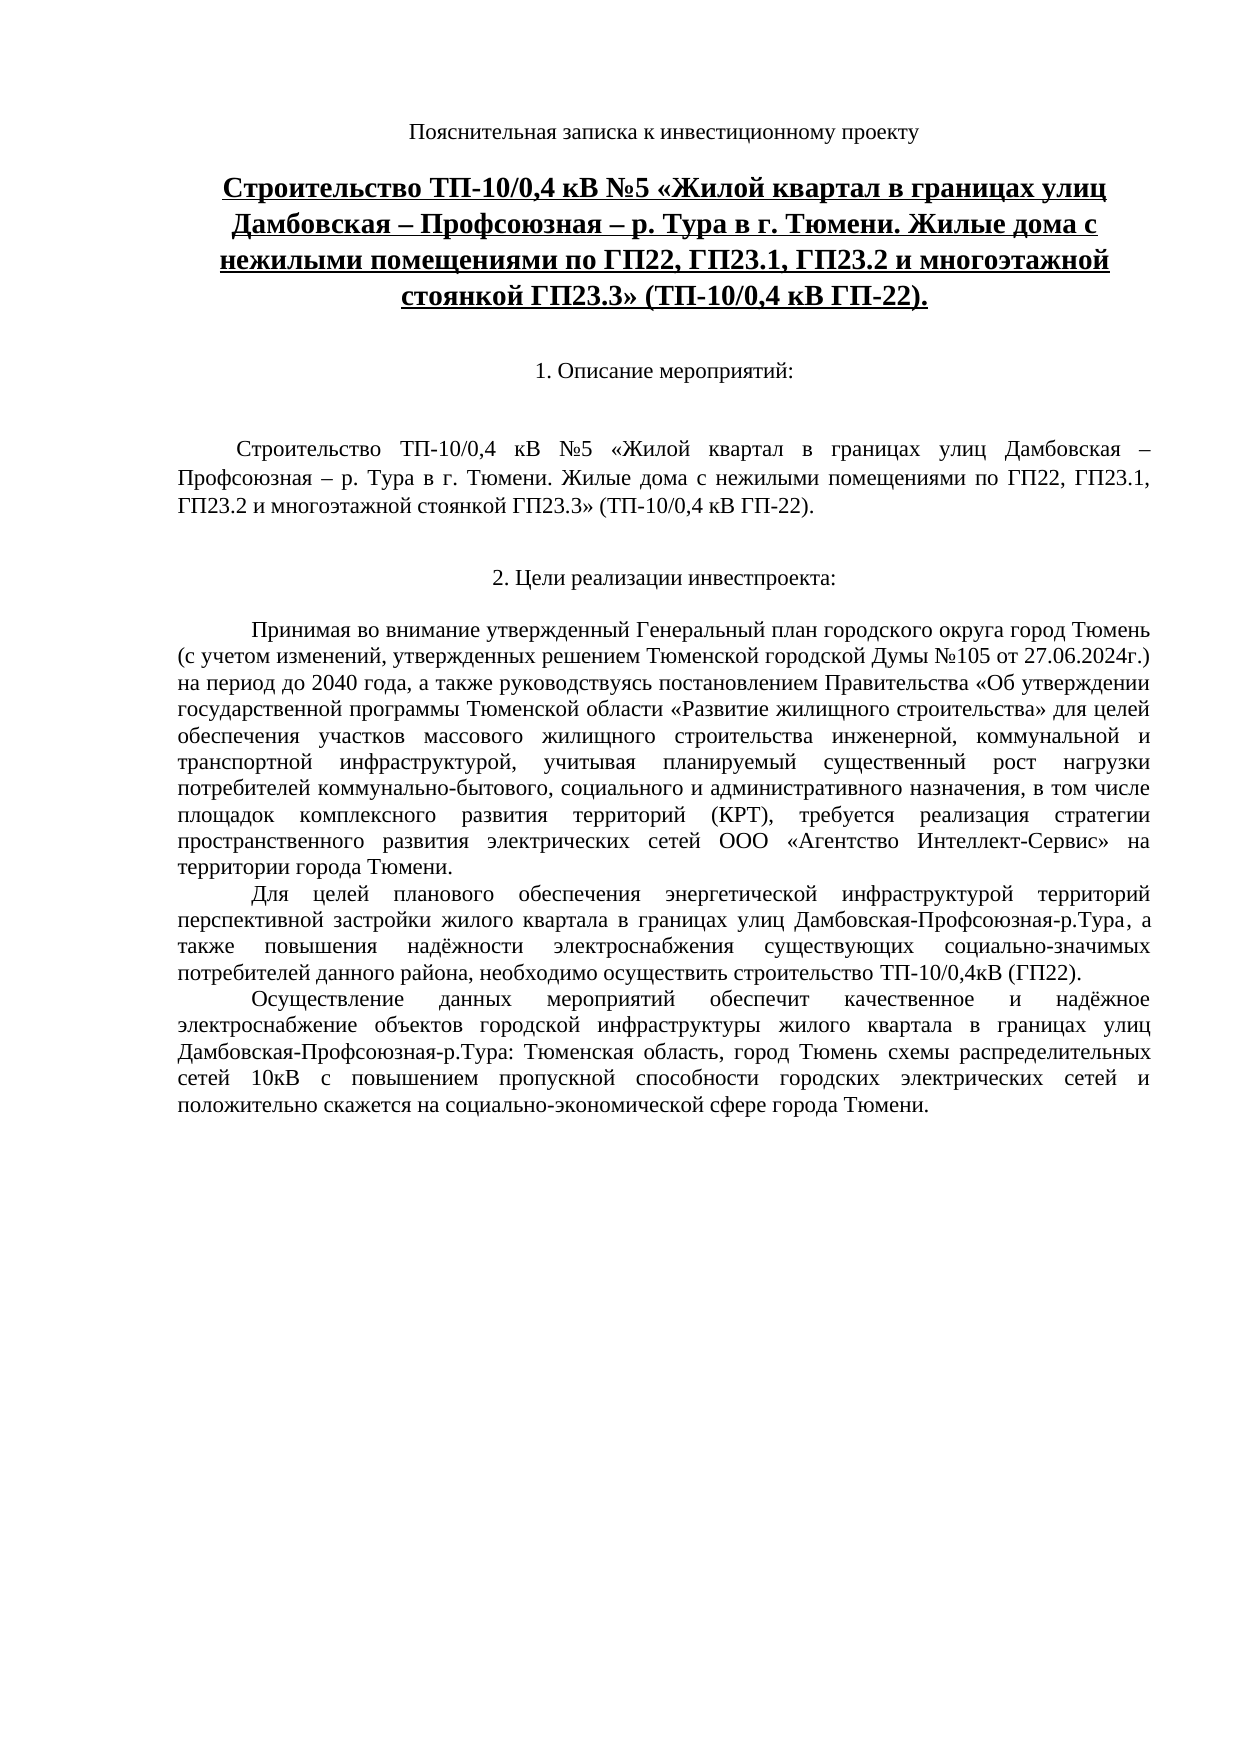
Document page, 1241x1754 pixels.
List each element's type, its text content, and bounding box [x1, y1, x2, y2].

list 2. Цели реализации инвестпроекта: [177, 563, 1152, 590]
text Принимая во внимание утвержденный Генеральный план городского округа город Тюмень (с учетом изменений, утвержденных решением Тюменской городской Думы №105 от 27.06.2024г.) на период до 2040 года, а также руководствуясь постановлением Правительства «Об утверждении государственной программы Тюменской области «Развитие жилищного строительства» для целей обеспечения участков массового жилищного строительства инженерной, коммунальной и транспортной инфраструктурой, учитывая планируемый существенный рост нагрузки потребителей коммунально-бытового, социального и административного назначения, в том числе площадок комплексного развития территорий (КРТ), требуется реализация стратегии пространственного развития электрических сетей ООО «Агентство Интеллект-Сервис» на территории города Тюмени. [177, 616, 1152, 880]
text Для целей планового обеспечения энергетической инфраструктурой территорий перспективной застройки жилого квартала в границах улиц Дамбовская-Профсоюзная-р.Тура, а также повышения надёжности электроснабжения существующих социально-значимых потребителей данного района, необходимо осуществить строительство ТП-10/0,4кВ (ГП22). [177, 880, 1152, 985]
text Пояснительная записка к инвестиционному проекту [177, 118, 1152, 144]
list 1. Описание мероприятий: [177, 357, 1152, 384]
text Строительство ТП-10/0,4 кВ №5 «Жилой квартал в границах улиц Дамбовская – Профсоюзная – р. Тура в г. Тюмени. Жилые дома с нежилыми помещениями по ГП22, ГП23.1, ГП23.2 и многоэтажной стоянкой ГП23.3» (ТП-10/0,4 кВ ГП-22). [177, 435, 1152, 518]
text Осуществление данных мероприятий обеспечит качественное и надёжное электроснабжение объектов городской инфраструктуры жилого квартала в границах улиц Дамбовская-Профсоюзная-р.Тура: Тюменская область, город Тюмень схемы распределительных сетей 10кВ с повышением пропускной способности городских электрических сетей и положительно скажется на социально-экономической сфере города Тюмени. [177, 985, 1152, 1117]
text Строительство ТП-10/0,4 кВ №5 «Жилой квартал в границах улиц Дамбовская – Профсоюзная – р. Тура в г. Тюмени. Жилые дома с нежилыми помещениями по ГП22, ГП23.1, ГП23.2 и многоэтажной стоянкой ГП23.3» (ТП-10/0,4 кВ ГП-22). [177, 170, 1152, 312]
